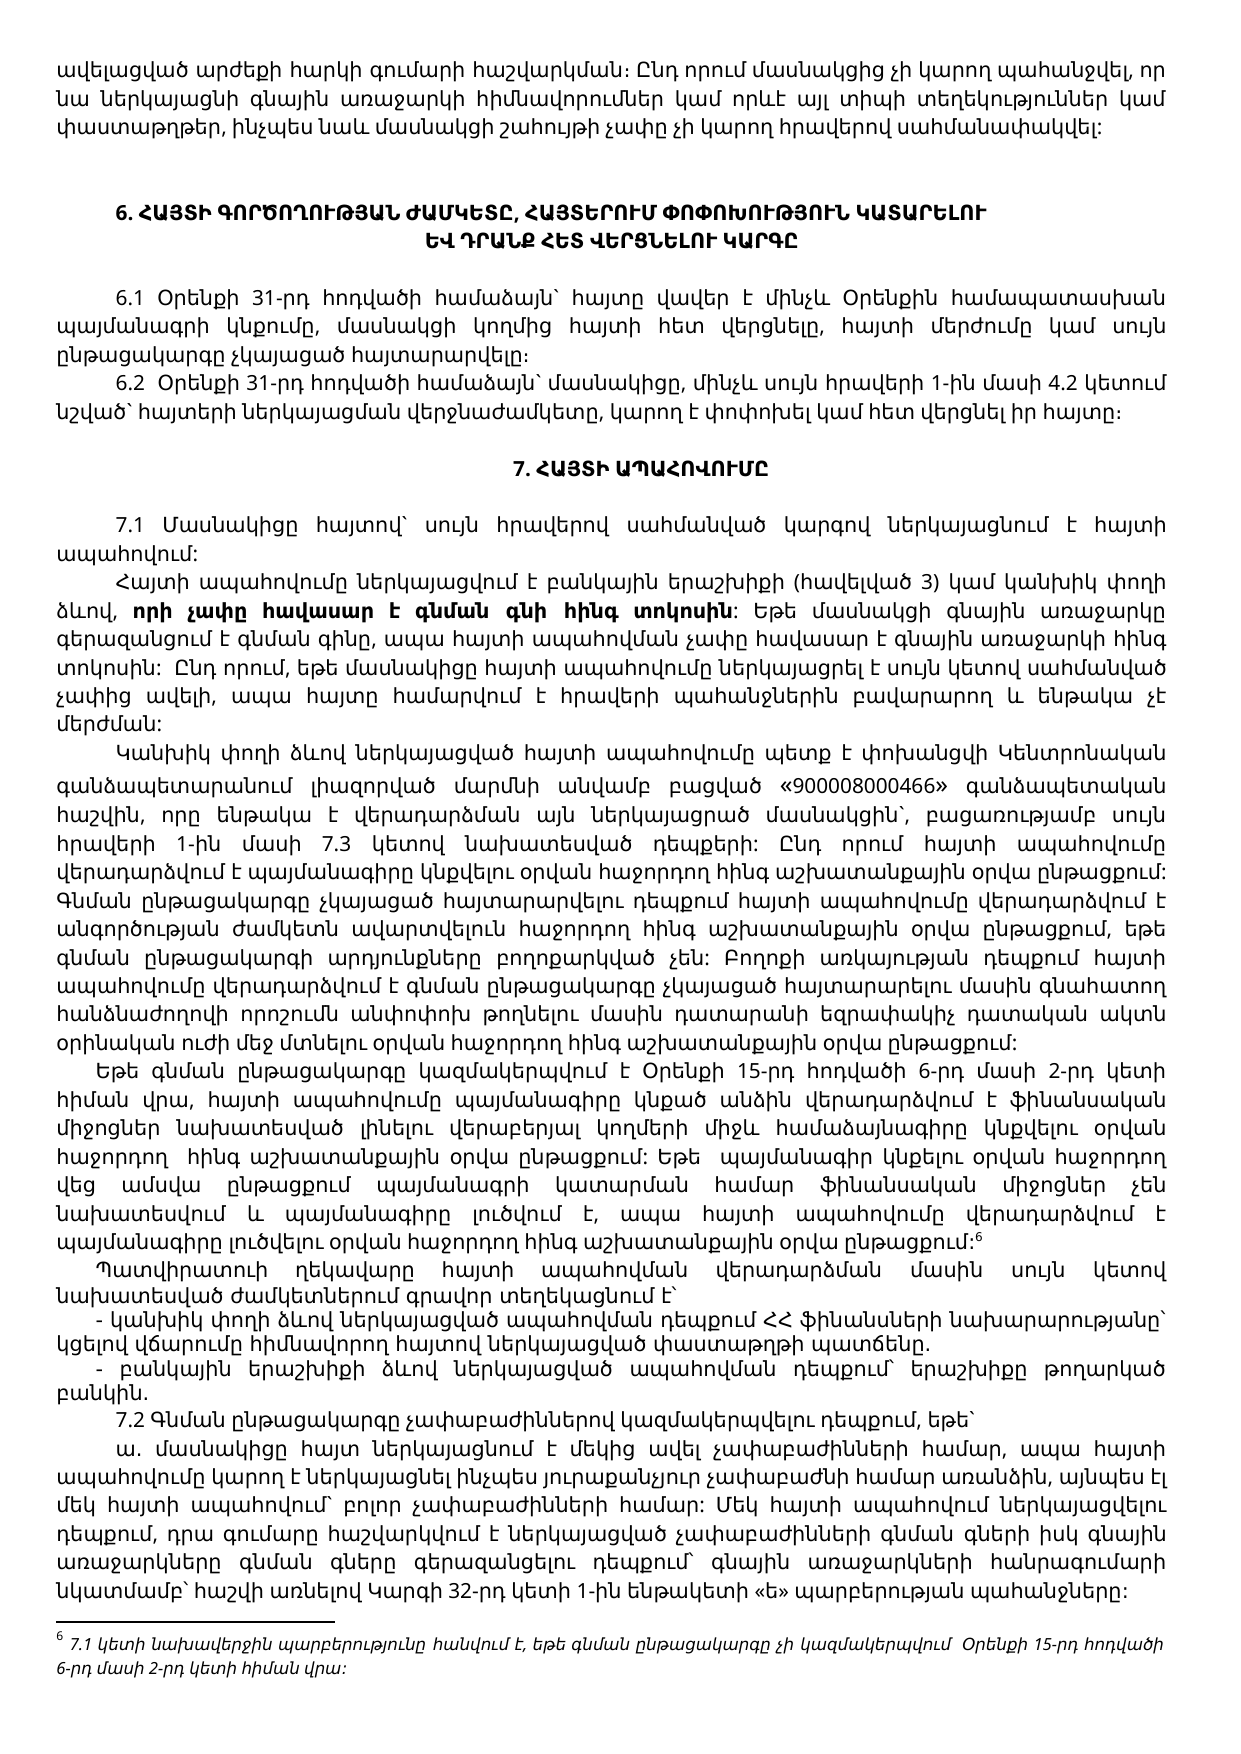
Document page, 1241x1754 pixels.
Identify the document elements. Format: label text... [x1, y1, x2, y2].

text 7.2 Գնման ընթացակարգը չափաբաժիններով կազմակերպվելու դեպքում, եթե` [56, 1405, 1167, 1434]
text 6.2 Օրենքի 31-րդ հոդվածի համաձայն` մասնակիցը, մինչև սույն հրավերի 1-ին մասի 4.2 կետում նշված` հայտերի ներկայացման վերջնաժամկետը, կարող է փոփոխել կամ հետ վերցնել իր հայտը։ [56, 368, 1167, 425]
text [56, 56, 1167, 141]
text 6.1 Օրենքի 31-րդ հոդվածի համաձայն` հայտը վավեր է մինչև Օրենքին համապատասխան պայմանագրի կնքումը, մասնակցի կողմից հայտի հետ վերցնելը, հայտի մերժումը կամ սույն ընթացակարգը չկայացած հայտարարվելը։ [56, 283, 1167, 368]
text 7. ՀԱՅՏԻ ԱՊԱՀՈՎՈՒՄԸ [56, 454, 1167, 482]
text 7.1 Մասնակիցը հայտով` սույն հրավերով սահմանված կարգով ներկայացնում է հայտի ապահովում: [56, 511, 1167, 567]
text Եթե գնման ընթացակարգը կազմակերպվում է Օրենքի 15-րդ հոդվածի 6-րդ մասի 2-րդ կետի հիման վրա, հայտի ապահովումը պայմանագիրը կնքած անձին վերադարձվում է ֆինանսական միջոցներ նախատեսված լինելու վերաբերյալ կողմերի միջև համաձայնագիրը կնքվելու օրվան հաջորդող հինգ աշխատանքային օրվա ընթացքում: Եթե պայմանագիր կնքելու օրվան հաջորդող վեց ամսվա ընթացքում պայմանագրի կատարման համար ֆինանսական միջոցներ չեն նախատեսվում և պայմանագիրը լուծվում է, ապա հայտի ապահովումը վերադարձվում է պայմանագիրը լուծվելու օրվան հաջորդող հինգ աշխատանքային օրվա ընթացքում: [56, 1056, 1167, 1256]
text - բանկային երաշխիքի ձևով ներկայացված ապահովման դեպքում՝ երաշխիքը թողարկած բանկին. [56, 1357, 1167, 1405]
text - կանխիկ փողի ձևով ներկայացված ապահովման դեպքում ՀՀ ֆինանսների նախարարությանը՝ կցելով վճարումը հիմնավորող հայտով ներկայացված փաստաթղթի պատճենը. [56, 1308, 1167, 1357]
text Կանխիկ փողի ձևով ներկայացված հայտի ապահովումը պետք է փոխանցվի Կենտրոնական գանձապետարանում լիազորված մարմնի անվամբ բացված «900008000466» գանձապետական հաշվին, որը ենթակա է վերադարձման այն ներկայացրած մասնակցին`, բացառությամբ սույն հրավերի 1-ին մասի 7.3 կետով նախատեսված դեպքերի: Ընդ որում հայտի ապահովումը վերադարձվում է պայմանագիրը կնքվելու օրվան հաջորդող հինգ աշխատանքային օրվա ընթացքում: Գնման ընթացակարգը չկայացած հայտարարվելու դեպքում հայտի ապահովումը վերադարձվում է անգործության ժամկետն ավարտվելուն հաջորդող հինգ աշխատանքային օրվա ընթացքում, եթե գնման ընթացակարգի արդյունքները բողոքարկված չեն: Բողոքի առկայության դեպքում հայտի ապահովումը վերադարձվում է գնման ընթացակարգը չկայացած հայտարարելու մասին գնահատող հանձնաժողովի որոշումն անփոփոխ թողնելու մասին դատարանի եզրափակիչ դատական ակտն օրինական ուժի մեջ մտնելու օրվան հաջորդող հինգ աշխատանքային օրվա ընթացքում: [56, 738, 1167, 1056]
text 6. ՀԱՅՏԻ ԳՈՐԾՈՂՈՒԹՅԱՆ ԺԱՄԿԵՏԸ, ՀԱՅՏԵՐՈՒՄ ՓՈՓՈԽՈՒԹՅՈՒՆ ԿԱՏԱՐԵԼՈՒ [56, 198, 1167, 226]
text ա. մասնակիցը հայտ ներկայացնում է մեկից ավել չափաբաժինների համար, ապա հայտի ապահովումը կարող է ներկայացնել ինչպես յուրաքանչյուր չափաբաժնի համար առանձին, այնպես էլ մեկ հայտի ապահովում` բոլոր չափաբաժինների համար: Մեկ հայտի ապահովում ներկայացվելու դեպքում, դրա գումարը հաշվարկվում է ներկայացված չափաբաժինների գնման գների իսկ գնային առաջարկները գնման գները գերազանցելու դեպքում՝ գնային առաջարկների հանրագումարի նկատմամբ՝ հաշվի առնելով Կարգի 32-րդ կետի 1-ին ենթակետի «ե» պարբերության պահանջները: [56, 1434, 1167, 1604]
text Հայտի ապահովումը ներկայացվում է բանկային երաշխիքի (հավելված 3) կամ կանխիկ փողի ձևով, որի չափը հավասար է գնման գնի հինգ տոկոսին: Եթե մասնակցի գնային առաջարկը գերազանցում է գնման գինը, ապա հայտի ապահովման չափը հավասար է գնային առաջարկի հինգ տոկոսին: Ընդ որում, եթե մասնակիցը հայտի ապահովումը ներկայացրել է սույն կետով սահմանված չափից ավելի, ապա հայտը համարվում է հրավերի պահանջներին բավարարող և ենթակա չէ մերժման: [56, 567, 1167, 738]
text Պատվիրատուի ղեկավարը հայտի ապահովման վերադարձման մասին սույն կետով նախատեսված ժամկետներում գրավոր տեղեկացնում է՝ [56, 1256, 1167, 1308]
text ԵՎ ԴՐԱՆՔ ՀԵՏ ՎԵՐՑՆԵԼՈՒ ԿԱՐԳԸ [56, 226, 1167, 254]
